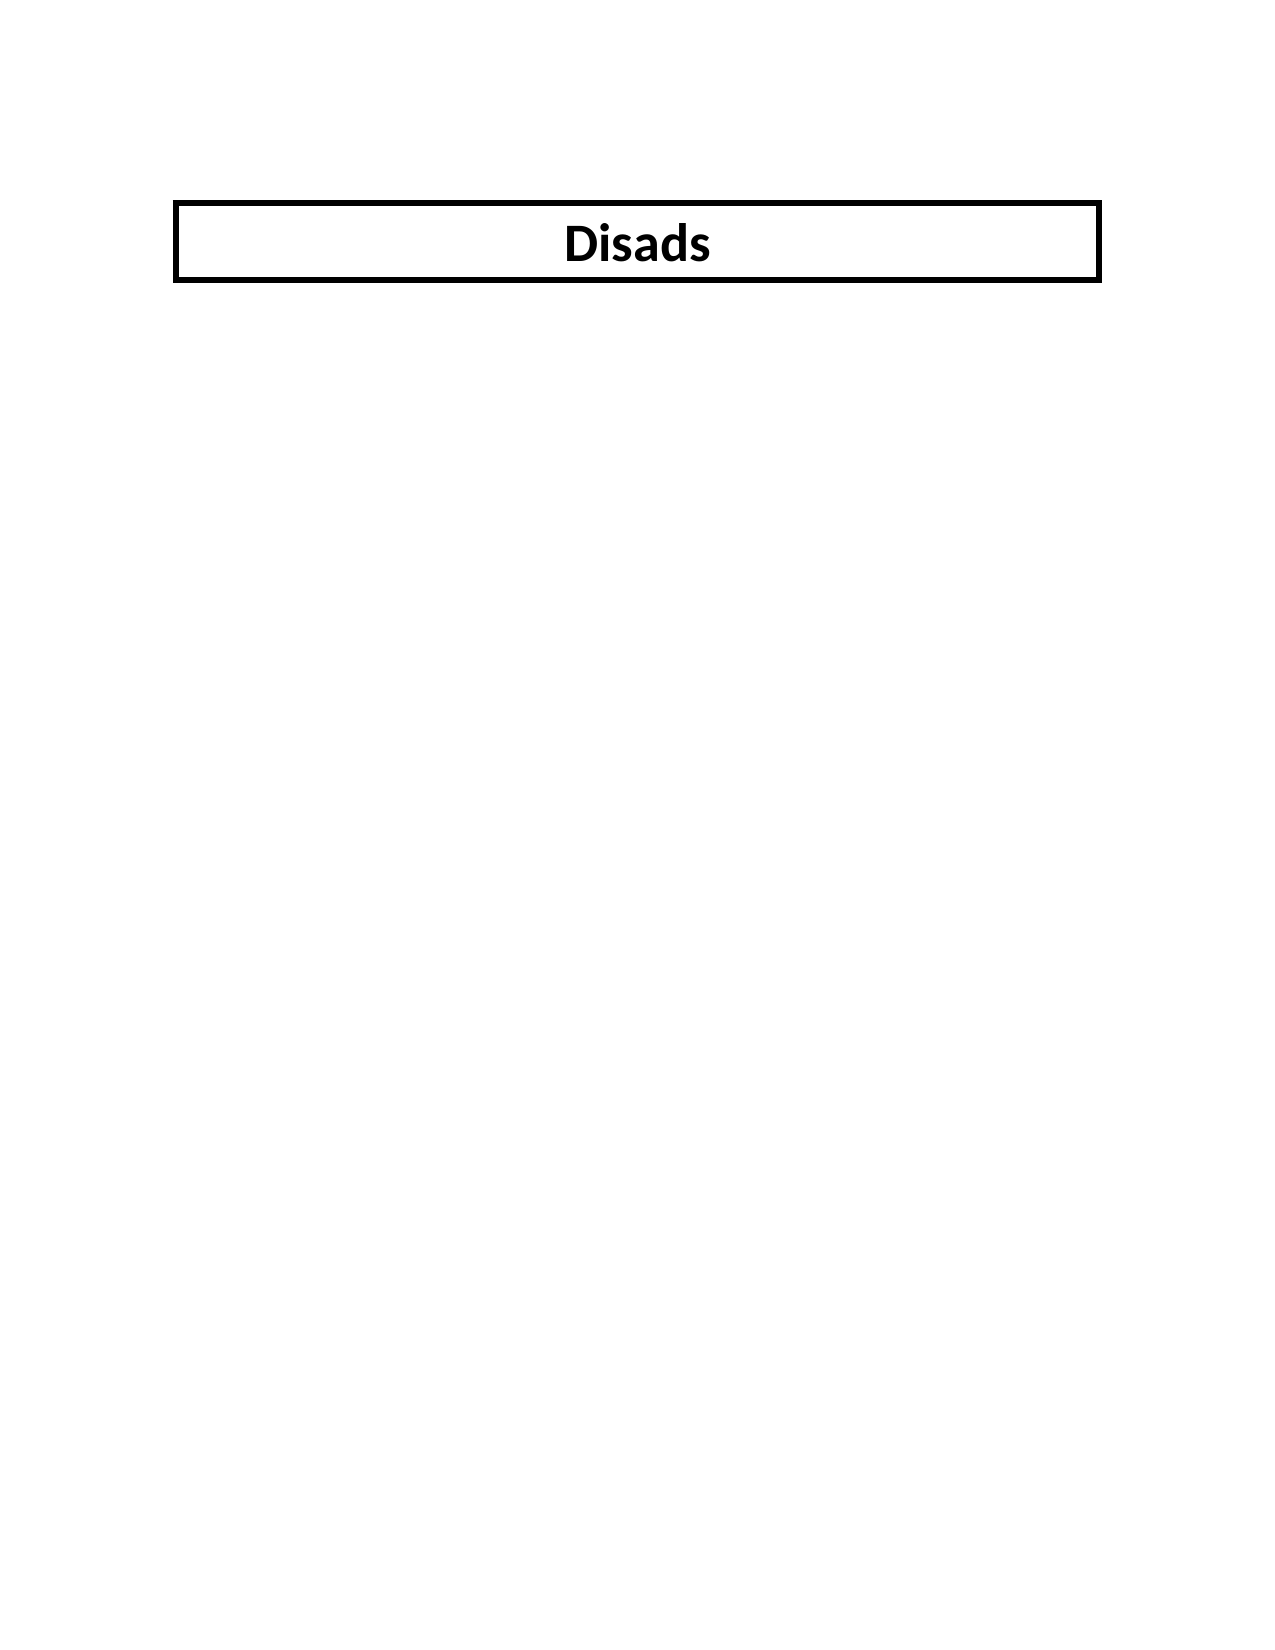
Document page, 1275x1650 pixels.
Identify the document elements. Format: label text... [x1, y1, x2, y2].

subtitle Disads [179, 206, 1096, 277]
